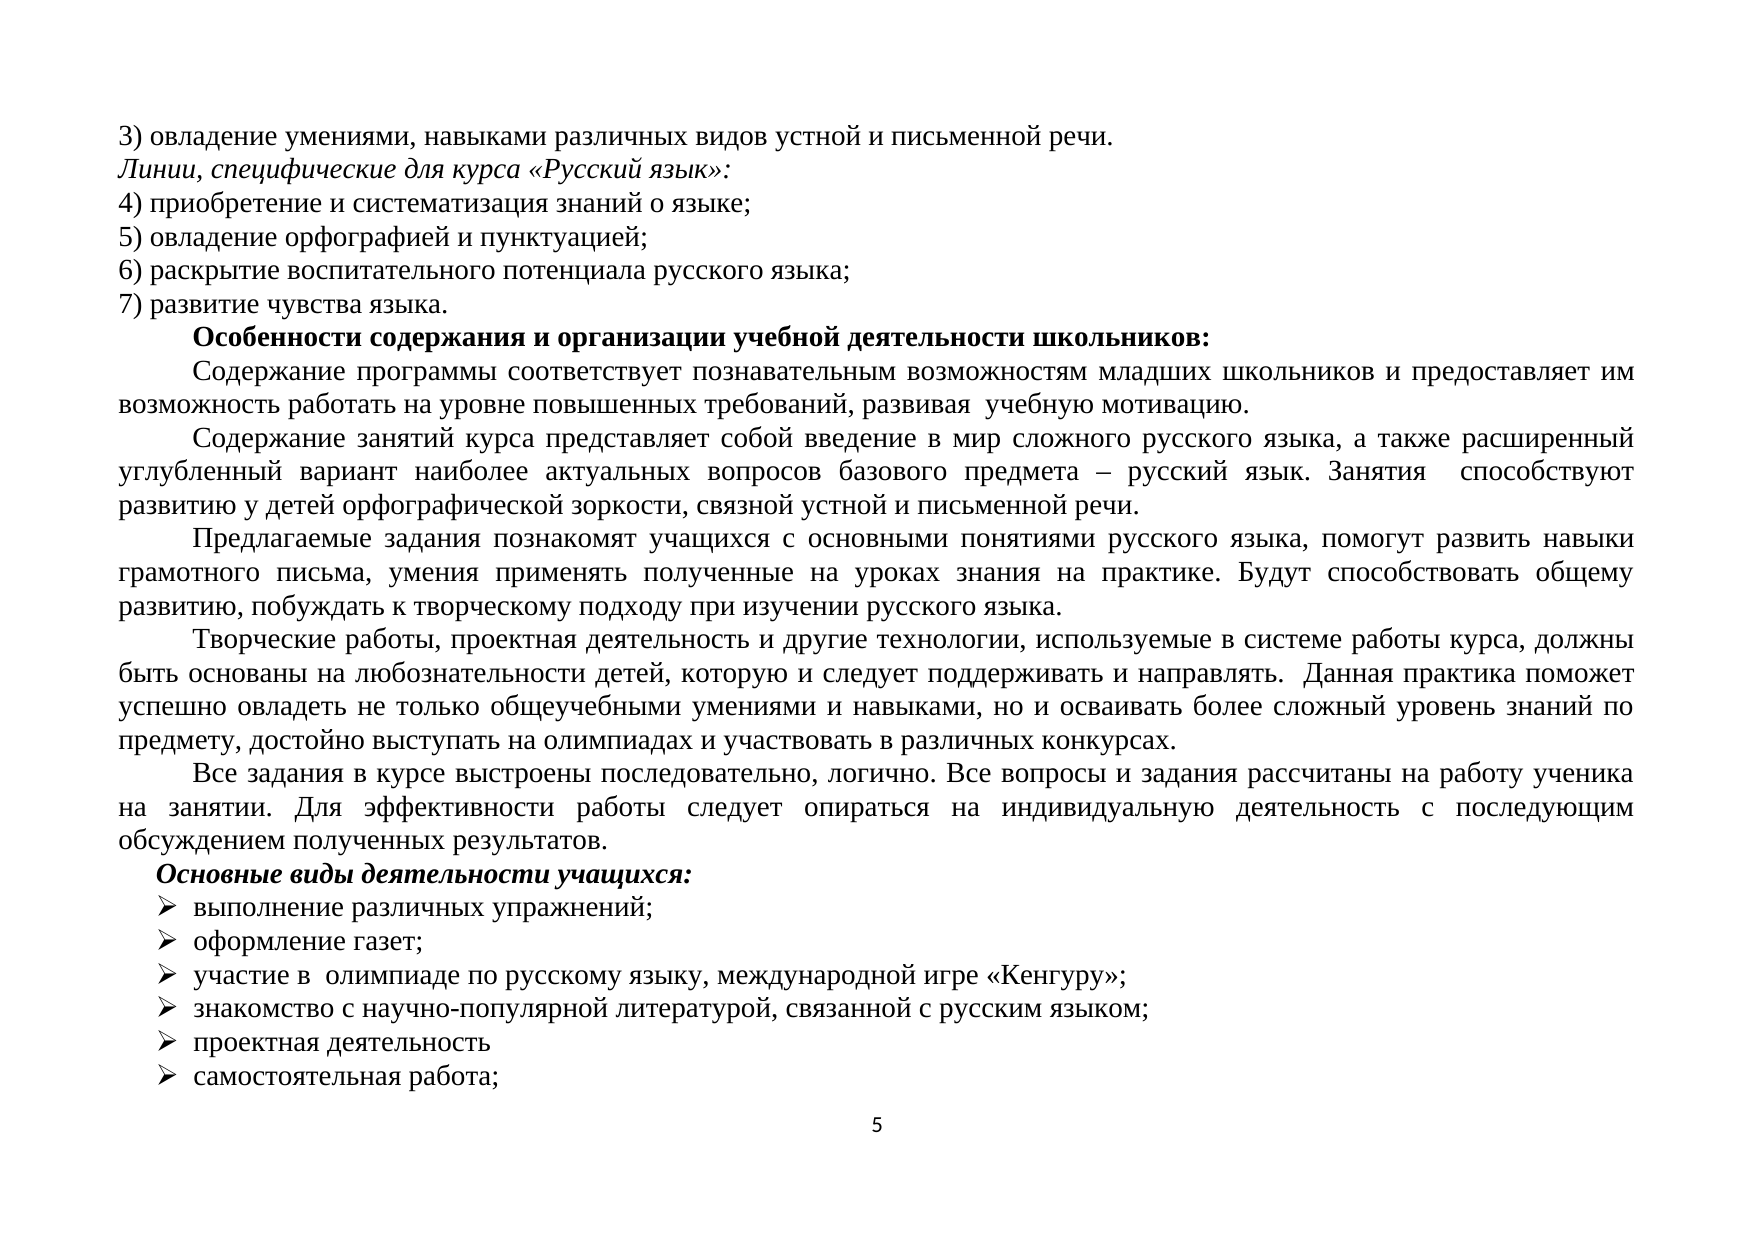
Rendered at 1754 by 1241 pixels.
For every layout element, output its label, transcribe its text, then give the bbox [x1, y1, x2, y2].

list самостоятельная работа; [156, 1058, 1636, 1091]
list участие в олимпиаде по русскому языку, международной игре «Кенгуру»; [156, 957, 1636, 991]
list оформление газет; [156, 923, 1636, 957]
list выполнение различных упражнений; [156, 889, 1636, 923]
text Творческие работы, проектная деятельность и другие технологии, используемые в системе работы курса, должны быть основаны на любознательности детей, которую и следует поддерживать и направлять. Данная практика поможет успешно овладеть не только общеучебными умениями и навыками, но и осваивать более сложный уровень знаний по предмету, достойно выступать на олимпиадах и участвовать в различных конкурсах. [118, 621, 1636, 755]
list проектная деятельность [156, 1024, 1636, 1058]
text Основные виды деятельности учащихся: [156, 856, 1636, 889]
list знакомство с научно-популярной литературой, связанной с русским языком; [156, 991, 1636, 1024]
text 3) овладение умениями, навыками различных видов устной и письменной речи. [118, 118, 1636, 152]
text Содержание программы соответствует познавательным возможностям младших школьников и предоставляет им возможность работать на уровне повышенных требований, развивая учебную мотивацию. [118, 353, 1636, 420]
text Особенности содержания и организации учебной деятельности школьников: [118, 319, 1636, 353]
text 4) приобретение и систематизация знаний о языке; 5) овладение орфографией и пунктуацией; 6) раскрытие воспитательного потенциала русского языка; 7) развитие чувства языка. [118, 185, 1636, 319]
text Содержание занятий курса представляет собой введение в мир сложного русского языка, а также расширенный углубленный вариант наиболее актуальных вопросов базового предмета – русский язык. Занятия способствуют развитию у детей орфографической зоркости, связной устной и письменной речи. [118, 420, 1636, 521]
text Линии, специфические для курса «Русский язык»: [118, 152, 1636, 185]
text Предлагаемые задания познакомят учащихся с основными понятиями русского языка, помогут развить навыки грамотного письма, умения применять полученные на уроках знания на практике. Будут способствовать общему развитию, побуждать к творческому подходу при изучении русского языка. [118, 521, 1636, 621]
text Все задания в курсе выстроены последовательно, логично. Все вопросы и задания рассчитаны на работу ученика на занятии. Для эффективности работы следует опираться на индивидуальную деятельность с последующим обсуждением полученных результатов. [118, 755, 1636, 856]
